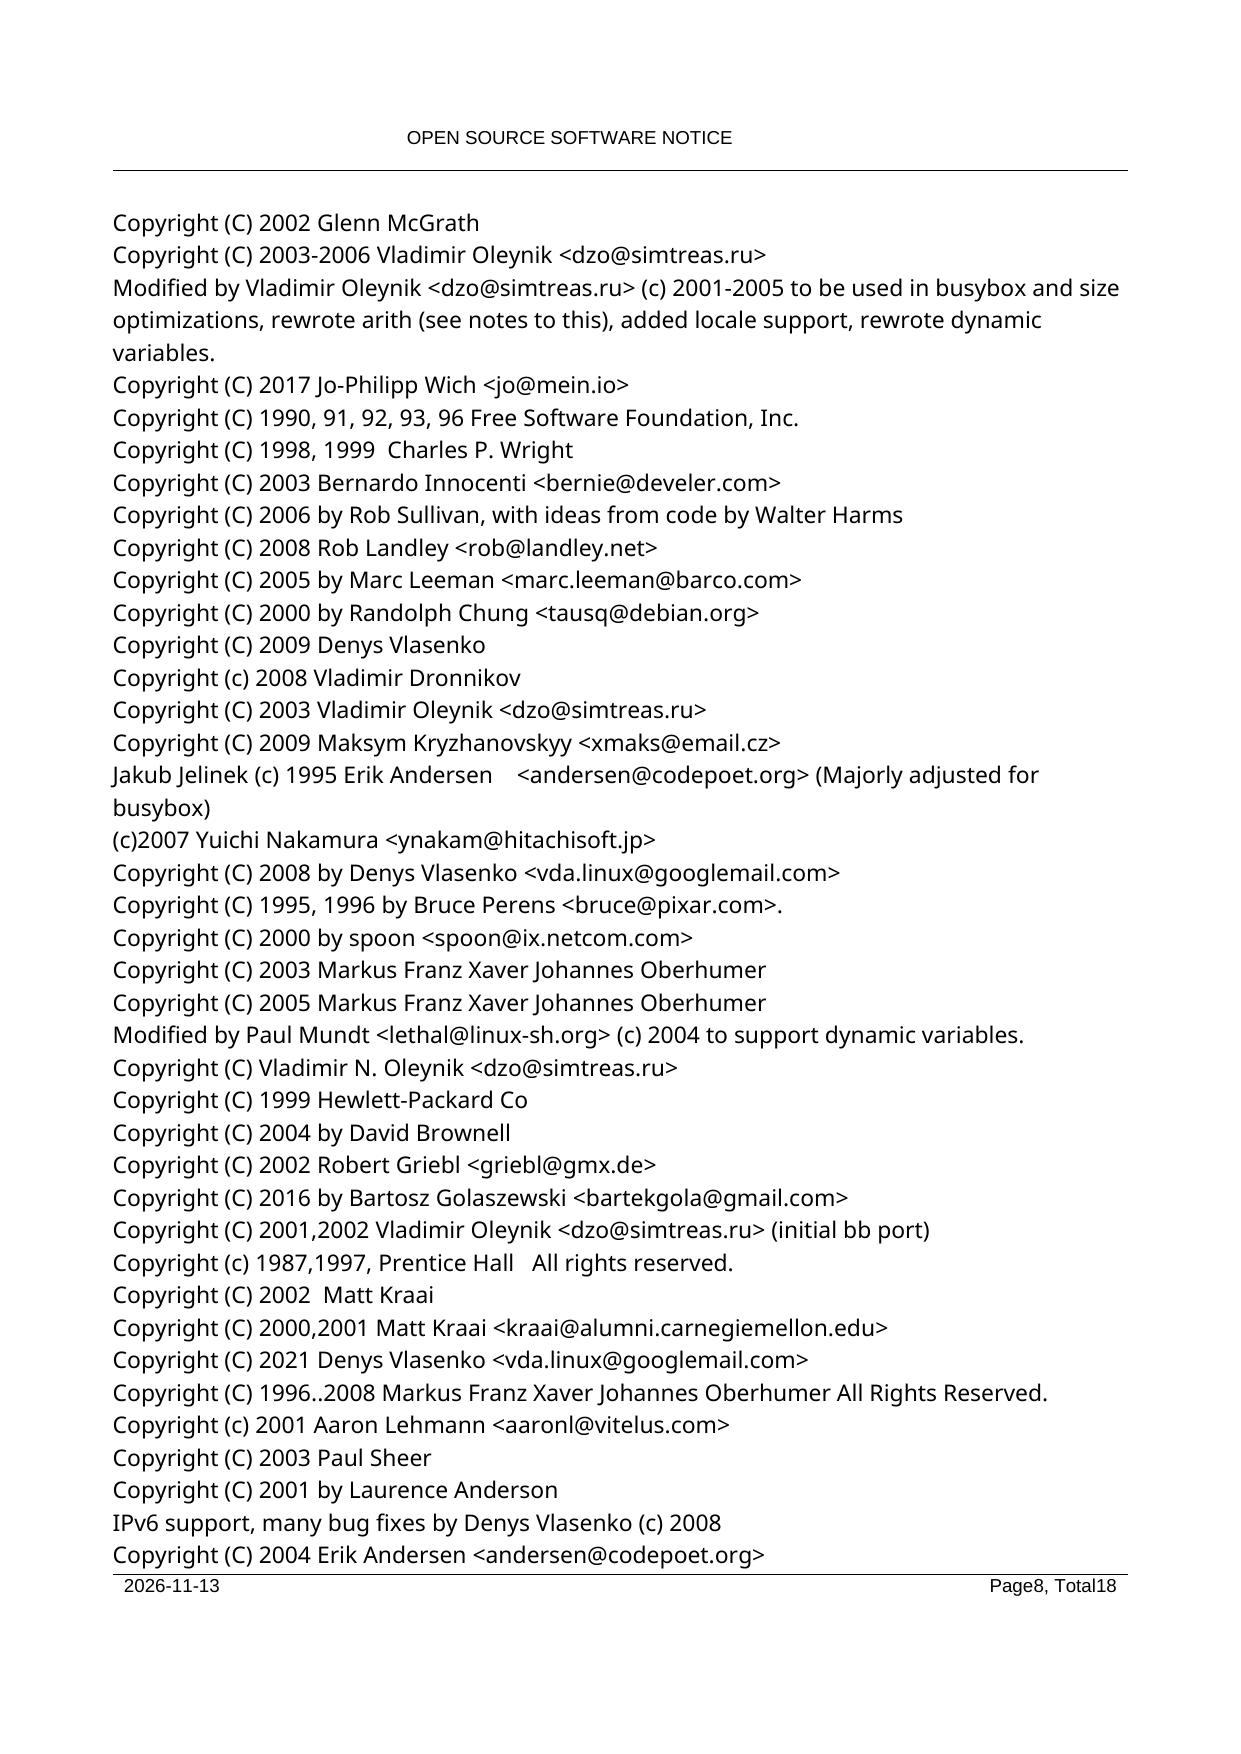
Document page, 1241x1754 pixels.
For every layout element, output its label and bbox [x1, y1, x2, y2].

text [112, 206, 1128, 1571]
